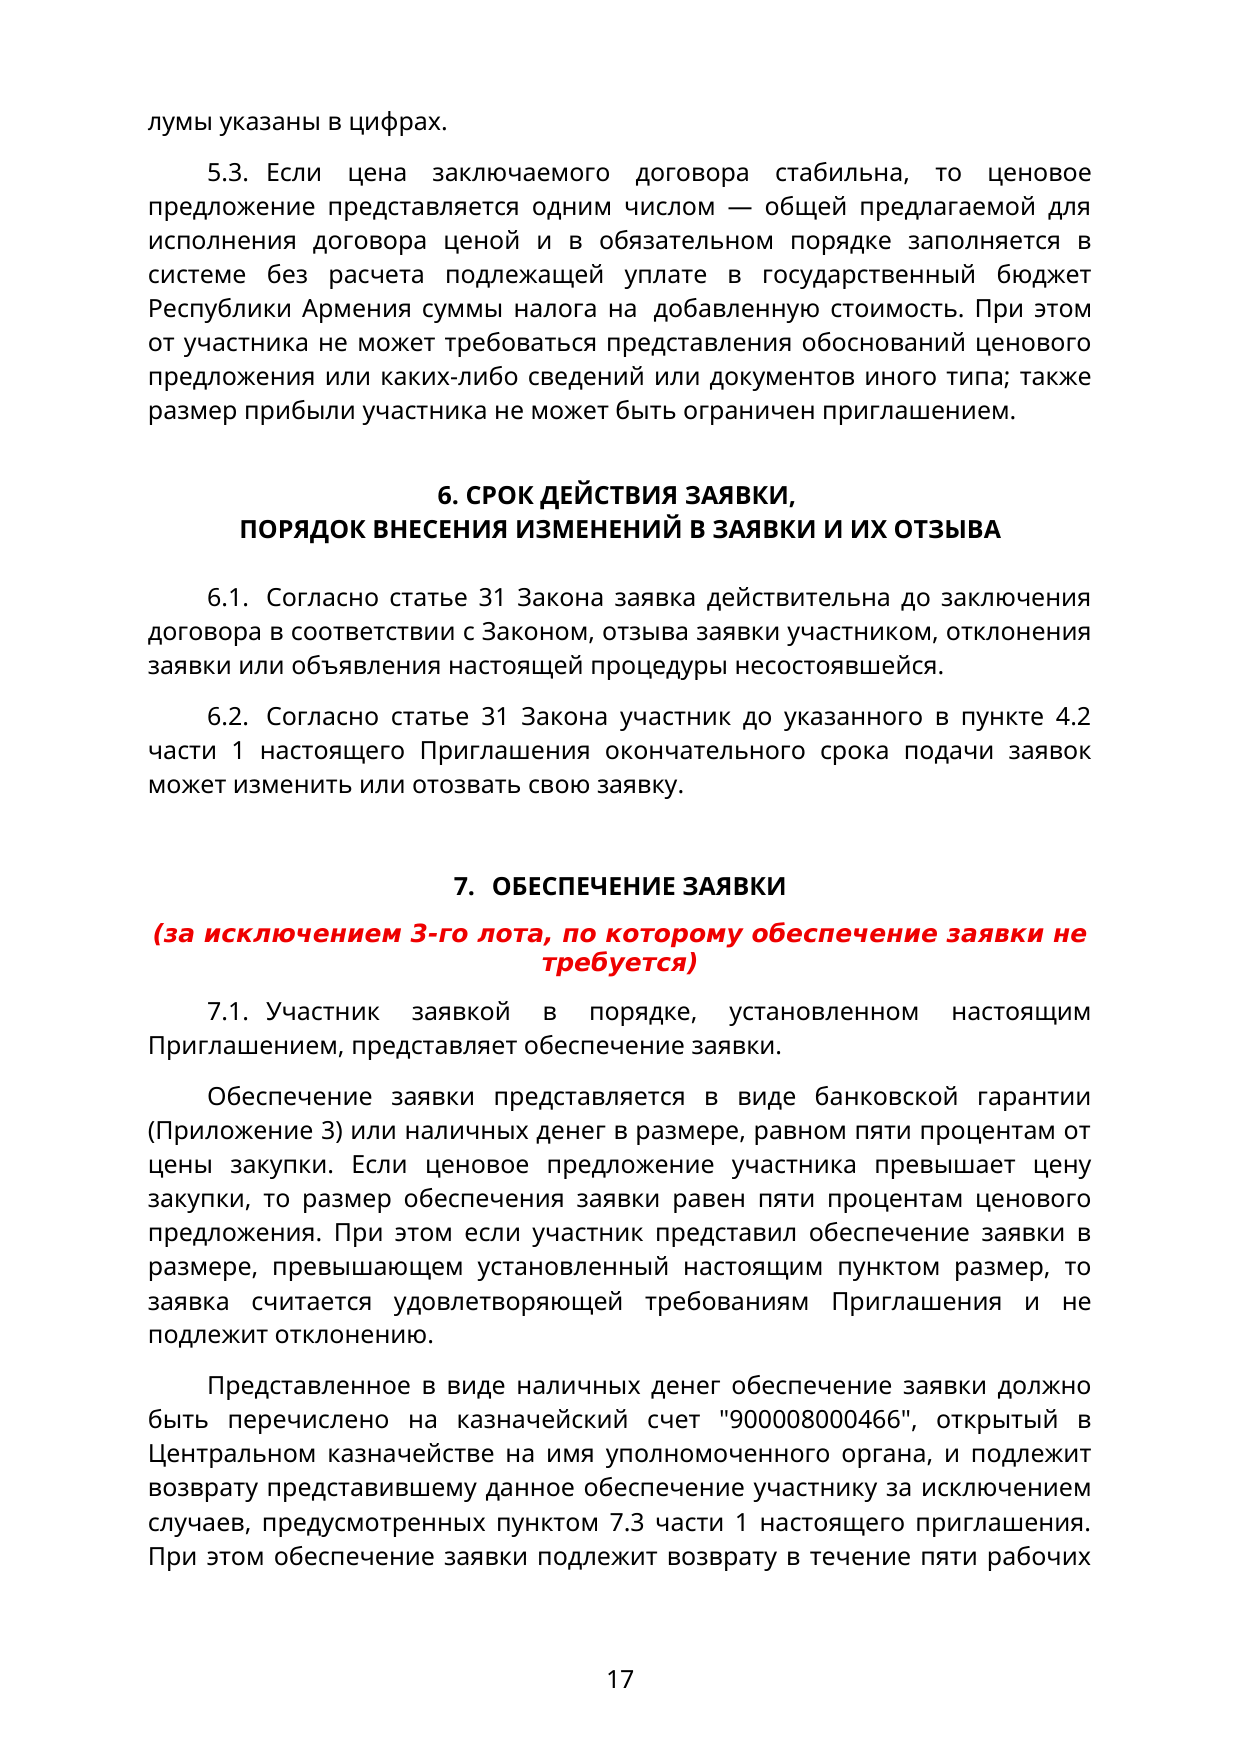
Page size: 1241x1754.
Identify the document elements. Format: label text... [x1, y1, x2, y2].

text 7.1. Участник заявкой в порядке, установленном настоящим Приглашением, представляет обеспечение заявки. [148, 994, 1092, 1062]
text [148, 103, 1092, 137]
text Обеспечение заявки представляется в виде банковской гарантии (Приложение 3) или наличных денег в размере, равном пяти процентам от цены закупки. Если ценовое предложение участника превышает цену закупки, то размер обеспечения заявки равен пяти процентам ценового предложения. При этом если участник представил обеспечение заявки в размере, превышающем установленный настоящим пунктом размер, то заявка считается удовлетворяющей требованиям Приглашения и не подлежит отклонению. [148, 1079, 1092, 1351]
text 7. ОБЕСПЕЧЕНИЕ ЗАЯВКИ [148, 868, 1092, 902]
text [148, 1368, 1092, 1572]
text 5.3. Если цена заключаемого договора стабильна, то ценовое предложение представляется одним числом — общей предлагаемой для исполнения договора ценой и в обязательном порядке заполняется в системе без расчета подлежащей уплате в государственный бюджет Республики Армения суммы налога на добавленную стоимость. При этом от участника не может требоваться представления обоснований ценового предложения или каких-либо сведений или документов иного типа; также размер прибыли участника не может быть ограничен приглашением. [148, 154, 1092, 427]
text 6. СРОК ДЕЙСТВИЯ ЗАЯВКИ, ПОРЯДОК ВНЕСЕНИЯ ИЗМЕНЕНИЙ В ЗАЯВКИ И ИХ ОТЗЫВА [148, 478, 1092, 546]
text 6.2. Согласно статье 31 Закона участник до указанного в пункте 4.2 части 1 настоящего Приглашения окончательного срока подачи заявок может изменить или отозвать свою заявку. [148, 699, 1092, 801]
text (за исключением 3-го лота, по которому обеспечение заявки не требуется) [148, 919, 1092, 977]
text 6.1. Согласно статье 31 Закона заявка действительна до заключения договора в соответствии с Законом, отзыва заявки участником, отклонения заявки или объявления настоящей процедуры несостоявшейся. [148, 580, 1092, 682]
